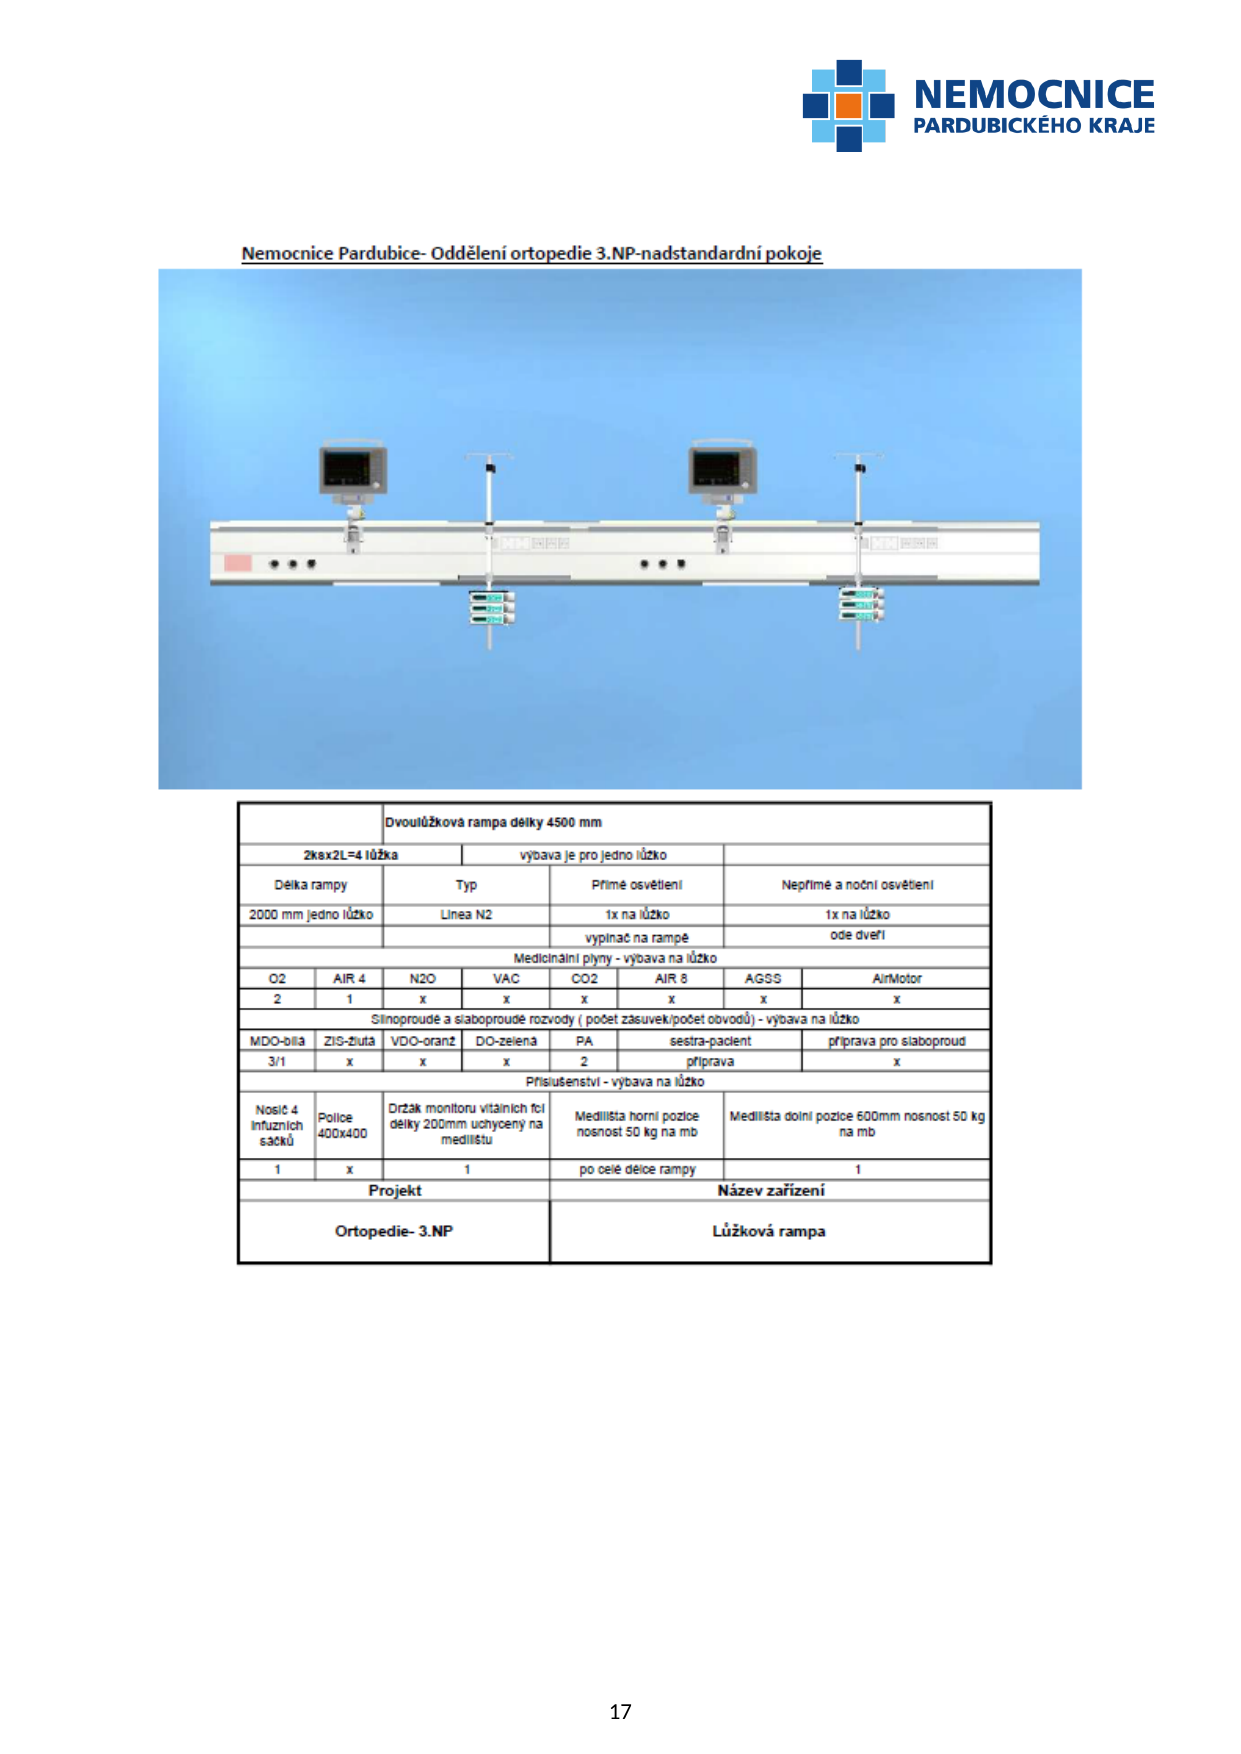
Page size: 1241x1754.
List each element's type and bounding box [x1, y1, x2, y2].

picture [801, 58, 1155, 153]
